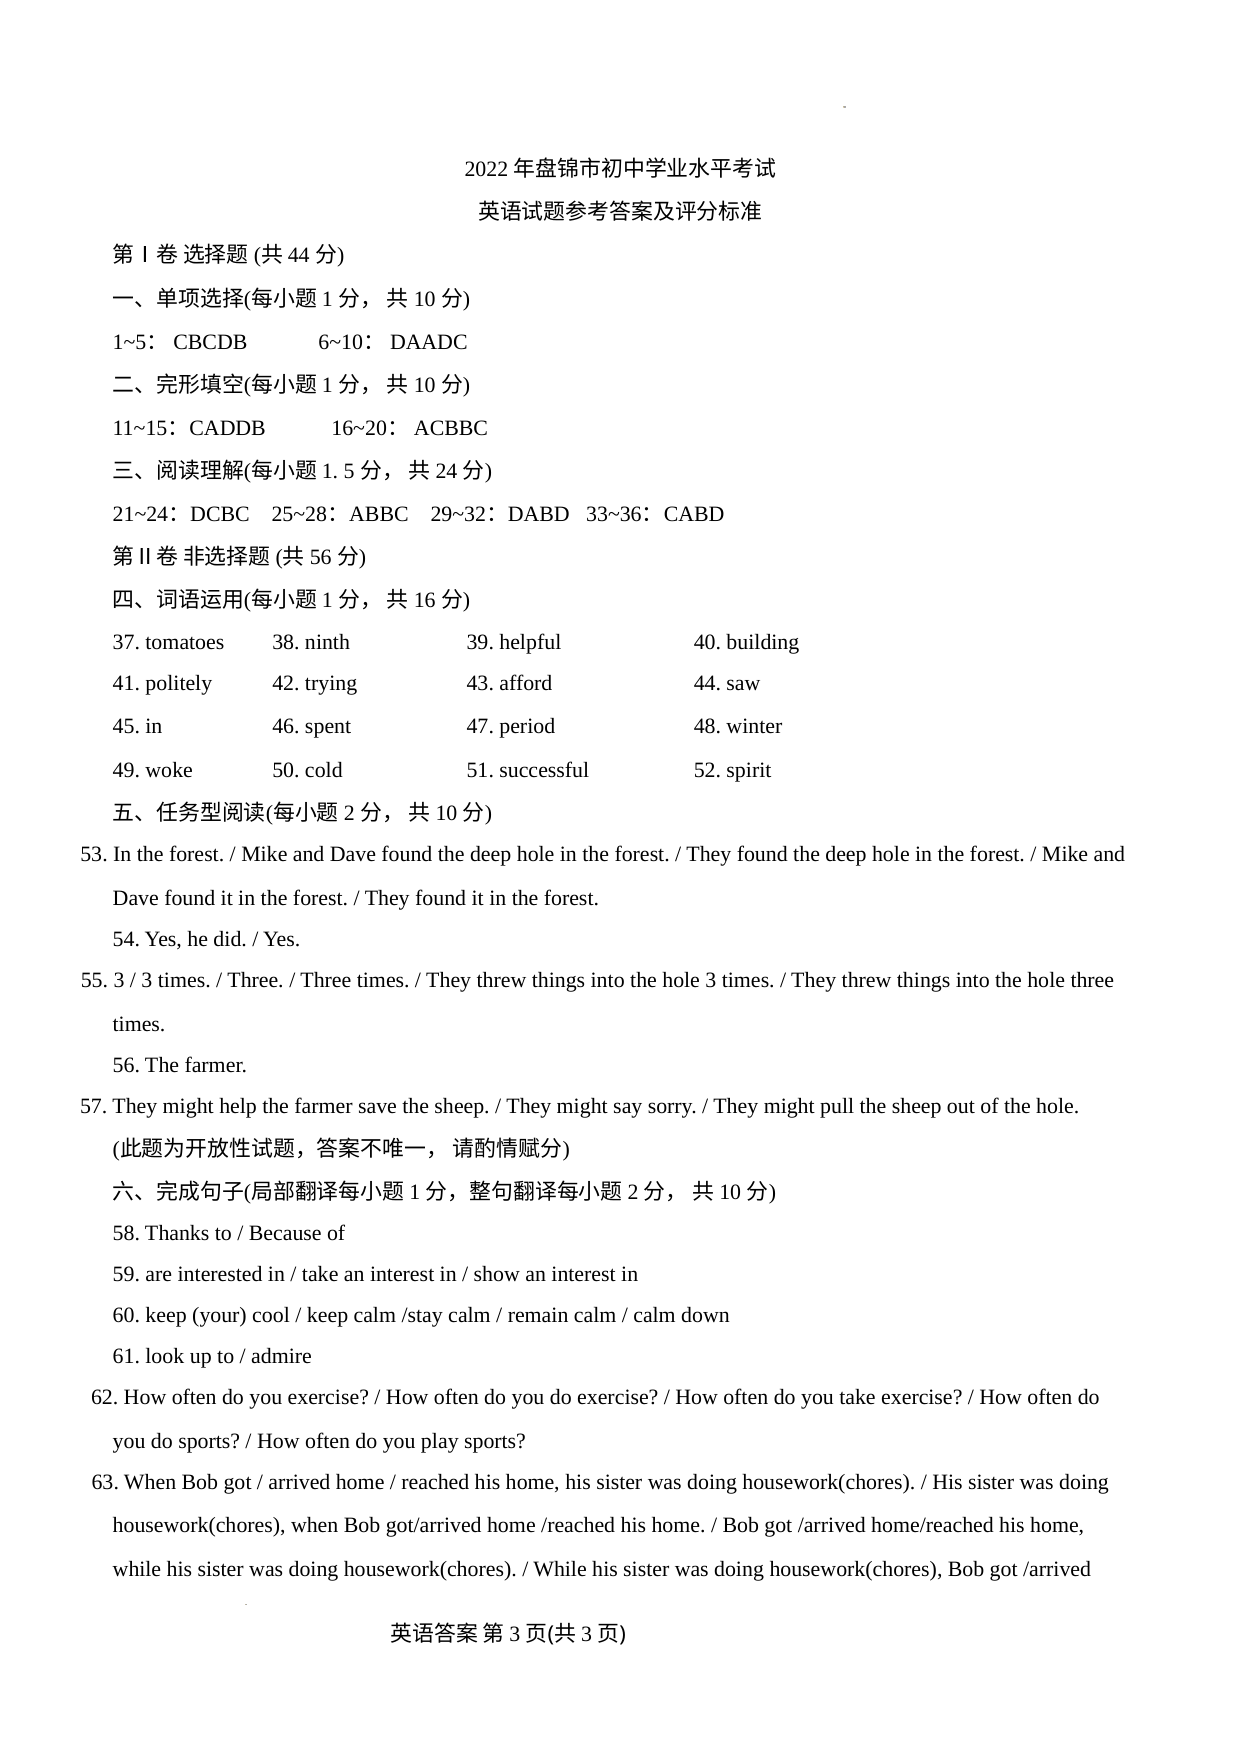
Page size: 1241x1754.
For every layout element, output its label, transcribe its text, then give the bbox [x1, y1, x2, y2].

text 59. are interested in / take an interest in / show an interest in [112, 1257, 1128, 1290]
text 58. Thanks to / Because of [112, 1216, 1128, 1249]
table_cell 44. saw [694, 666, 842, 710]
text 二、完形填空(每小题 1 分， 共 10 分) [112, 366, 1128, 399]
text 11~15：CADDB 16~20： ACBBC [112, 409, 1128, 442]
text 2022 年盘锦市初中学业水平考试 [112, 151, 1128, 183]
text 55. 3 / 3 times. / Three. / Three times. / They threw things into the hole 3 times. / They threw things into the hole three times. [81, 963, 1128, 1040]
text 53. In the forest. / Mike and Dave found the deep hole in the forest. / They found the deep hole in the forest. / Mike and Dave found it in the forest. / They found it in the forest. [80, 838, 1128, 914]
text 六、完成句子(局部翻译每小题 1 分，整句翻译每小题 2 分， 共 10 分) [112, 1173, 1128, 1206]
text (此题为开放性试题，答案不唯一， 请酌情赋分) [112, 1130, 1128, 1163]
table_cell 48. winter [694, 710, 842, 753]
text 1~5： CBCDB 6~10： DAADC [112, 323, 1128, 356]
text 四、词语运用(每小题 1 分， 共 16 分) [112, 582, 1128, 615]
table_cell 46. spent [272, 710, 466, 753]
table_cell 45. in [113, 710, 272, 753]
text 56. The farmer. [112, 1048, 1128, 1081]
table_cell 41. politely [113, 666, 272, 710]
table_cell 43. afford [466, 666, 693, 710]
table_cell 47. period [466, 710, 693, 753]
text 21~24：DCBC 25~28：ABBC 29~32：DABD 33~36：CABD [112, 496, 1128, 528]
table_cell 52. spirit [694, 754, 842, 794]
text 54. Yes, he did. / Yes. [112, 922, 1128, 955]
table_cell 49. woke [113, 754, 272, 794]
table_header 39. helpful [466, 625, 693, 666]
table_cell 42. trying [272, 666, 466, 710]
text 57. They might help the farmer save the sheep. / They might say sorry. / They might pull the sheep out of the hole. [80, 1089, 1128, 1122]
text 三、阅读理解(每小题 1. 5 分， 共 24 分) [112, 452, 1128, 485]
text 一、单项选择(每小题 1 分， 共 10 分) [112, 280, 1128, 313]
text 61. look up to / admire [112, 1339, 1128, 1372]
table_header 38. ninth [272, 625, 466, 666]
table_header 40. building [694, 625, 842, 666]
text 62. How often do you exercise? / How often do you do exercise? / How often do you take exercise? / How often do you do sports? / How often do you play sports? [91, 1380, 1128, 1457]
table_cell 50. cold [272, 754, 466, 794]
text 第Ⅰ卷 选择题 (共 44 分) [112, 237, 1128, 270]
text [91, 1465, 1128, 1585]
table_cell 51. successful [466, 754, 693, 794]
text 第Ⅱ卷 非选择题 (共 56 分) [112, 539, 1128, 572]
text 60. keep (your) cool / keep calm /stay calm / remain calm / calm down [112, 1298, 1128, 1331]
table_header 37. tomatoes [113, 625, 272, 666]
text 英语试题参考答案及评分标准 [112, 194, 1128, 227]
text 五、任务型阅读(每小题 2 分， 共 10 分) [112, 794, 1128, 827]
